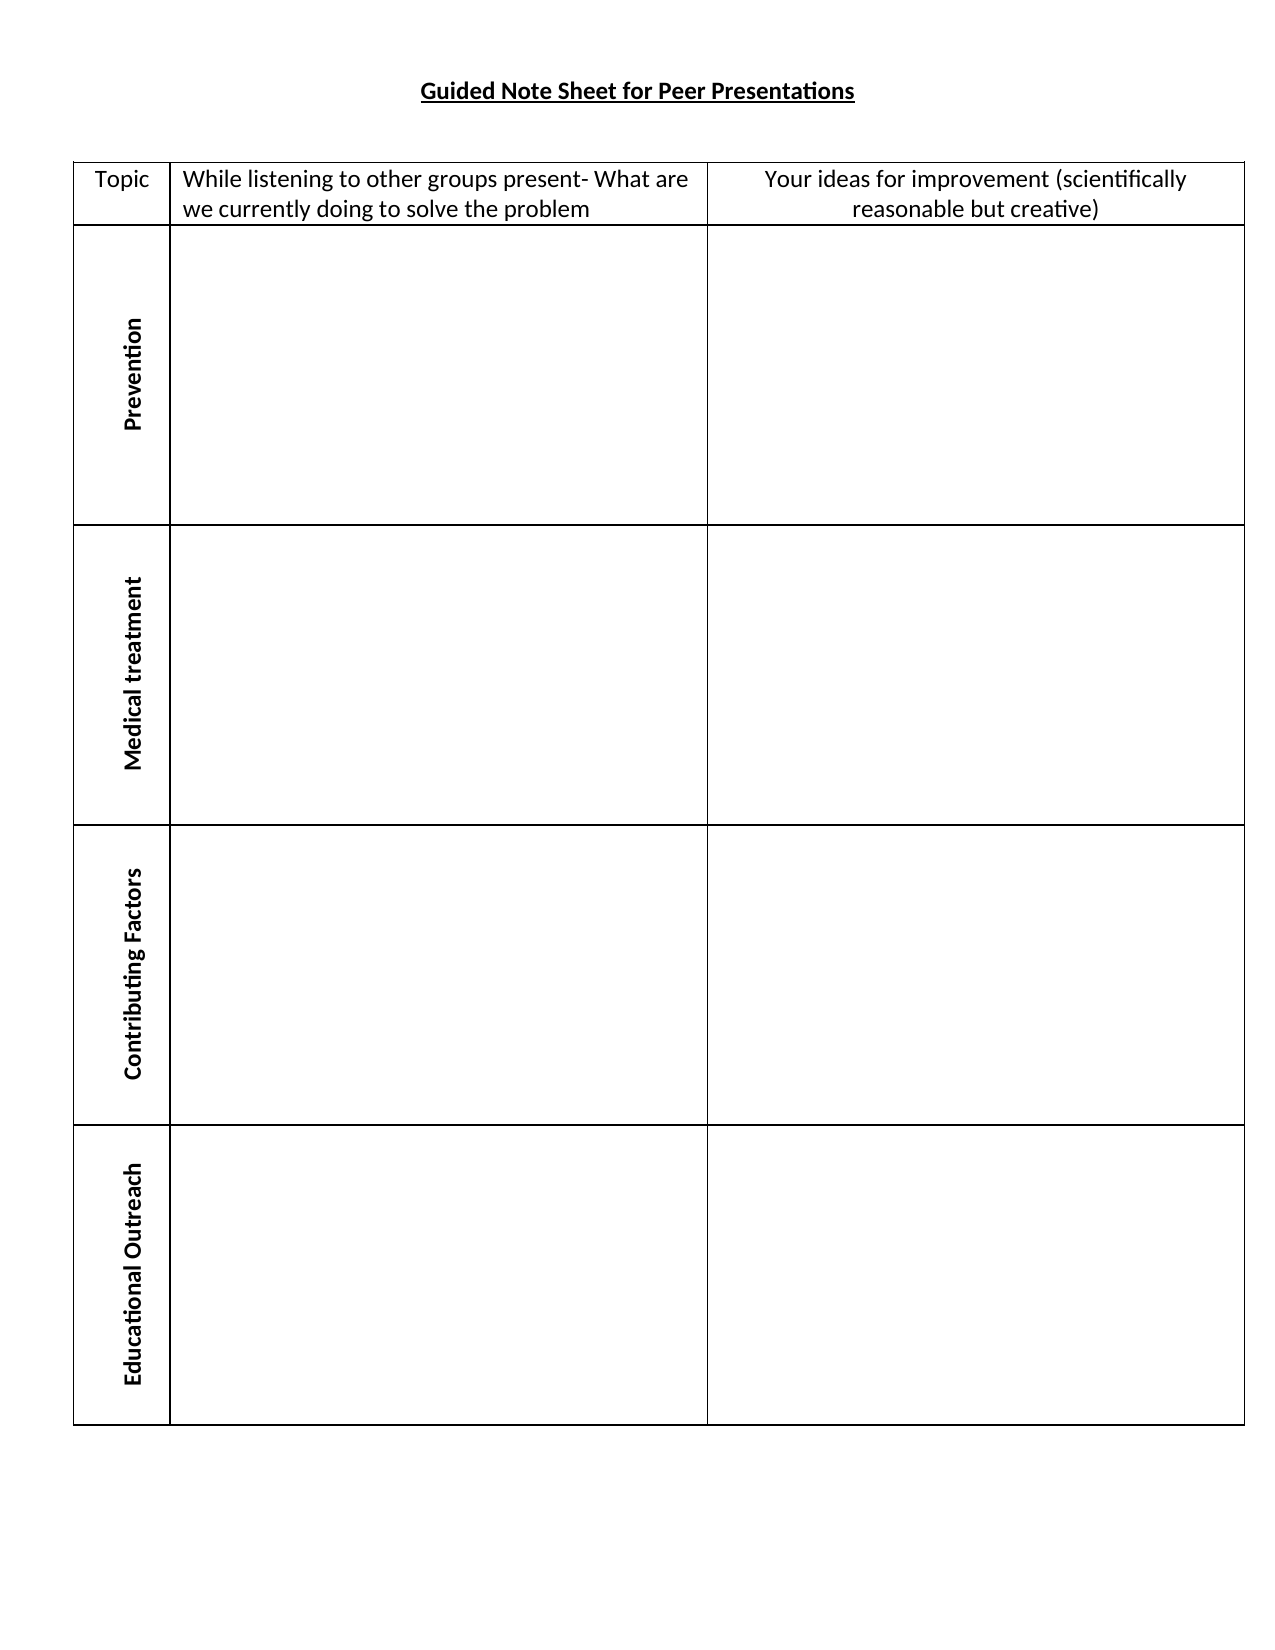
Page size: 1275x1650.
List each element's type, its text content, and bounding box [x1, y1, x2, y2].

table_cell [708, 226, 1244, 524]
table_header Topic [74, 163, 169, 224]
table_cell [708, 826, 1244, 1124]
table_cell Prevention [74, 226, 169, 524]
table_header While listening to other groups present- What are we currently doing to solve the problem [171, 163, 707, 224]
table_cell Medical treatment [74, 526, 169, 824]
table_header Your ideas for improvement (scientifically reasonable but creative) [708, 163, 1244, 224]
table_cell [171, 226, 707, 524]
text Guided Note Sheet for Peer Presentations [75, 75, 1200, 106]
table_cell [171, 526, 707, 824]
table_cell [708, 526, 1244, 824]
table_cell Educational Outreach [74, 1126, 169, 1424]
table_cell [708, 1126, 1244, 1424]
table_cell Contributing Factors [74, 826, 169, 1124]
table_cell [171, 826, 707, 1124]
table_cell [171, 1126, 707, 1424]
